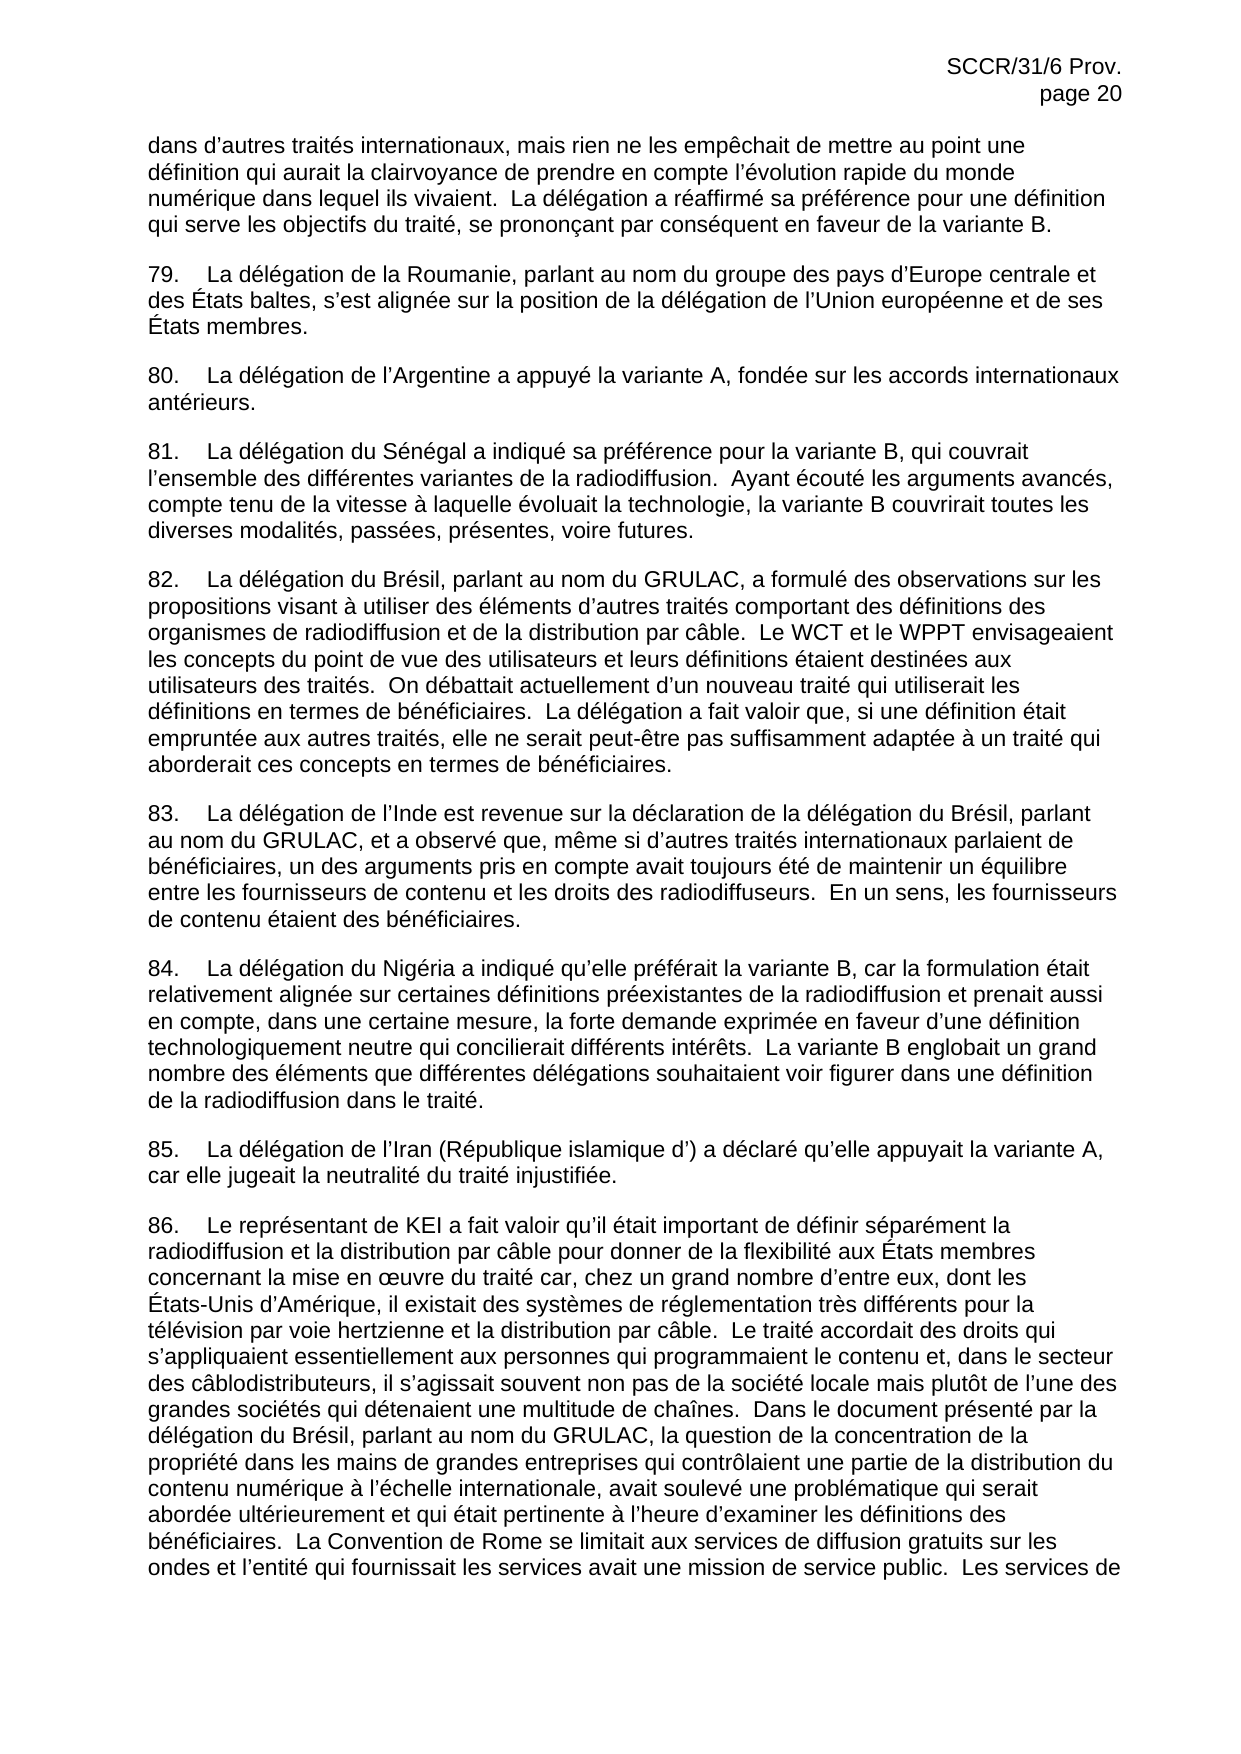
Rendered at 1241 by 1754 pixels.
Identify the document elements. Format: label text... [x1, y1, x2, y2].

text La délégation du Sénégal a indiqué sa préférence pour la variante B, qui couvrait l’ensemble des différentes variantes de la radiodiffusion. Ayant écouté les arguments avancés, compte tenu de la vitesse à laquelle évoluait la technologie, la variante B couvrirait toutes les diverses modalités, passées, présentes, voire futures. [148, 438, 1122, 543]
text La délégation de l’Inde est revenue sur la déclaration de la délégation du Brésil, parlant au nom du GRULAC, et a observé que, même si d’autres traités internationaux parlaient de bénéficiaires, un des arguments pris en compte avait toujours été de maintenir un équilibre entre les fournisseurs de contenu et les droits des radiodiffuseurs. En un sens, les fournisseurs de contenu étaient des bénéficiaires. [148, 800, 1122, 932]
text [148, 132, 1122, 238]
text La délégation de la Roumanie, parlant au nom du groupe des pays d’Europe centrale et des États baltes, s’est alignée sur la position de la délégation de l’Union européenne et de ses États membres. [148, 261, 1122, 339]
text La délégation du Nigéria a indiqué qu’elle préférait la variante B, car la formulation était relativement alignée sur certaines définitions préexistantes de la radiodiffusion et prenait aussi en compte, dans une certaine mesure, la forte demande exprimée en faveur d’une définition technologiquement neutre qui concilierait différents intérêts. La variante B englobait un grand nombre des éléments que différentes délégations souhaitaient voir figurer dans une définition de la radiodiffusion dans le traité. [148, 955, 1122, 1113]
text La délégation de l’Argentine a appuyé la variante A, fondée sur les accords internationaux antérieurs. [148, 362, 1122, 415]
text La délégation du Brésil, parlant au nom du GRULAC, a formulé des observations sur les propositions visant à utiliser des éléments d’autres traités comportant des définitions des organismes de radiodiffusion et de la distribution par câble. Le WCT et le WPPT envisageaient les concepts du point de vue des utilisateurs et leurs définitions étaient destinées aux utilisateurs des traités. On débattait actuellement d’un nouveau traité qui utiliserait les définitions en termes de bénéficiaires. La délégation a fait valoir que, si une définition était empruntée aux autres traités, elle ne serait peut-être pas suffisamment adaptée à un traité qui aborderait ces concepts en termes de bénéficiaires. [148, 566, 1122, 777]
text La délégation de l’Iran (République islamique d’) a déclaré qu’elle appuyait la variante A, car elle jugeait la neutralité du traité injustifiée. [148, 1136, 1122, 1189]
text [148, 1212, 1122, 1581]
